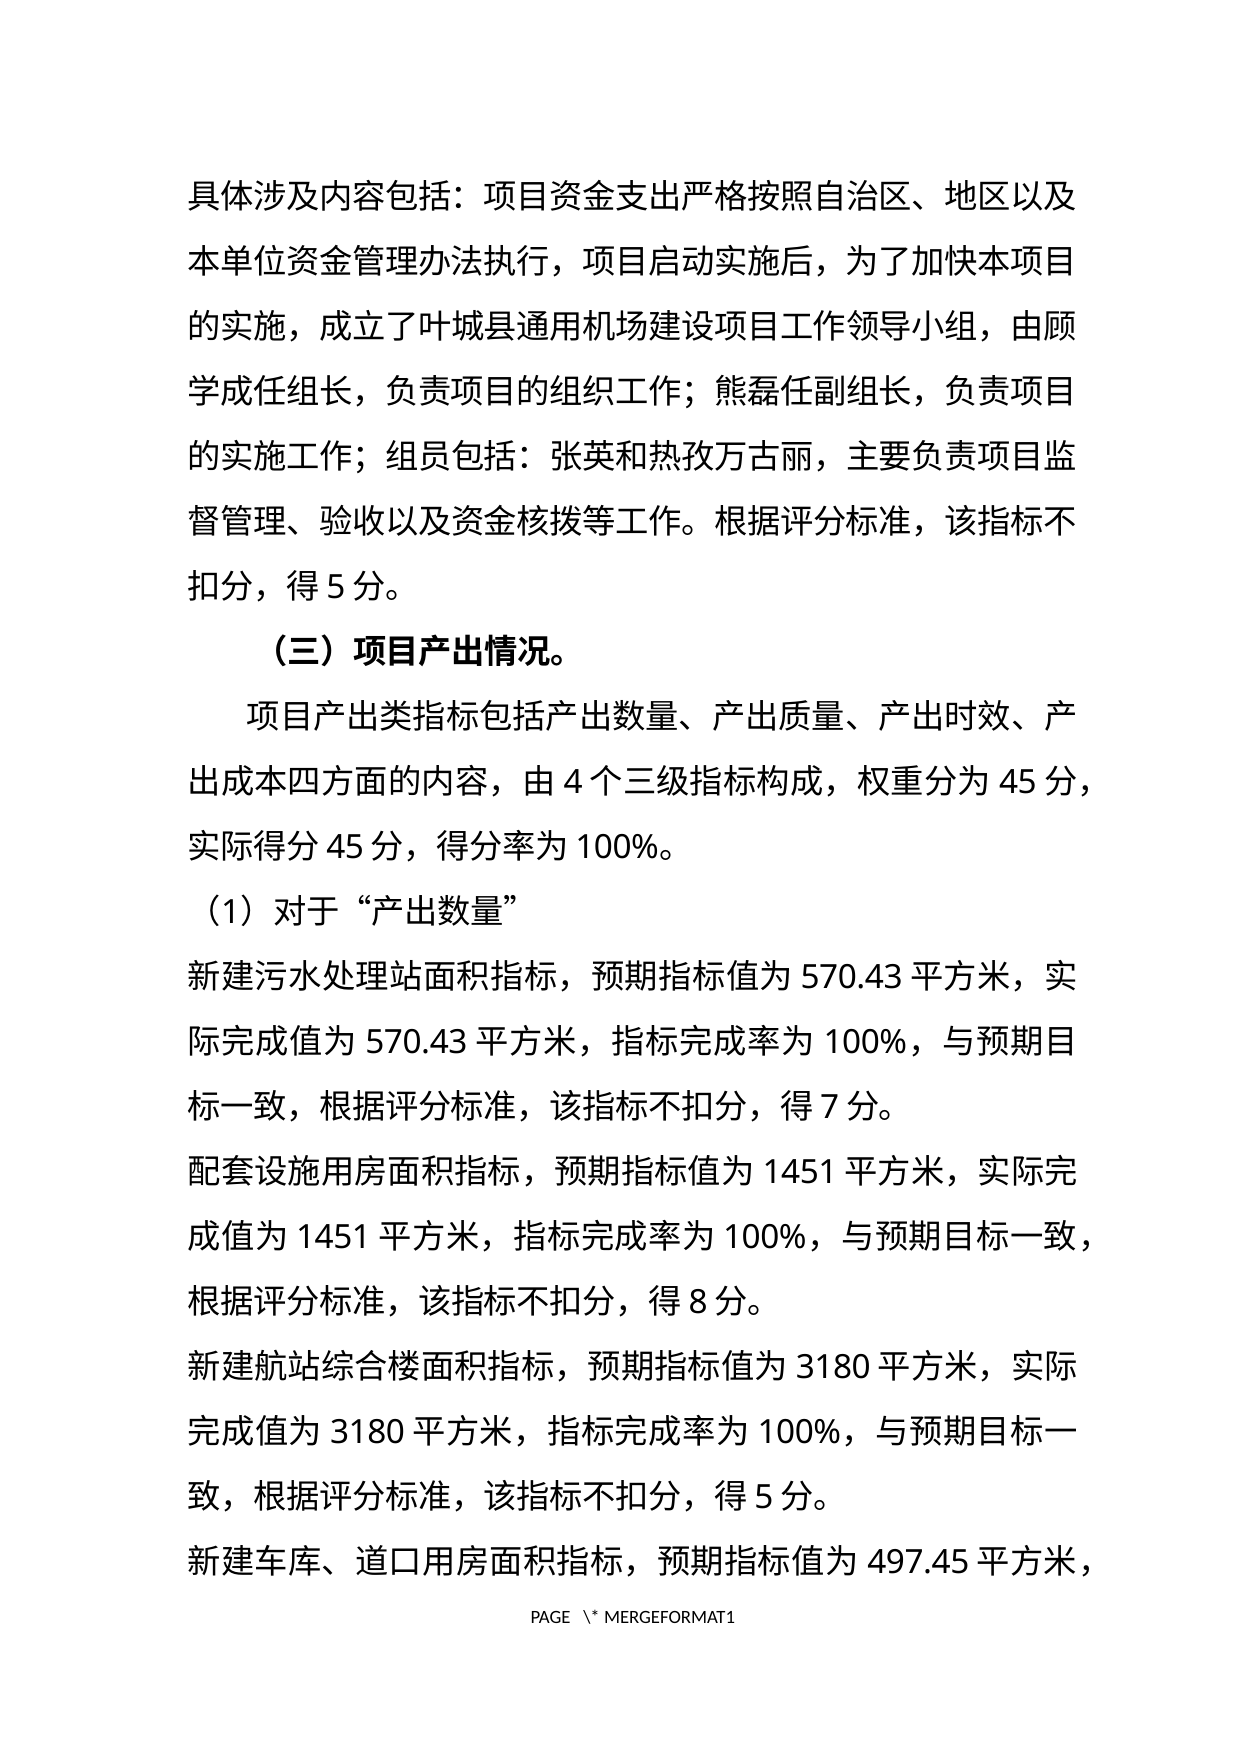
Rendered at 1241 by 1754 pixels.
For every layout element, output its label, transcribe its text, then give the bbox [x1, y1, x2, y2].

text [187, 682, 1078, 1592]
text （三）项目产出情况。 [187, 617, 1078, 682]
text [187, 162, 1078, 617]
